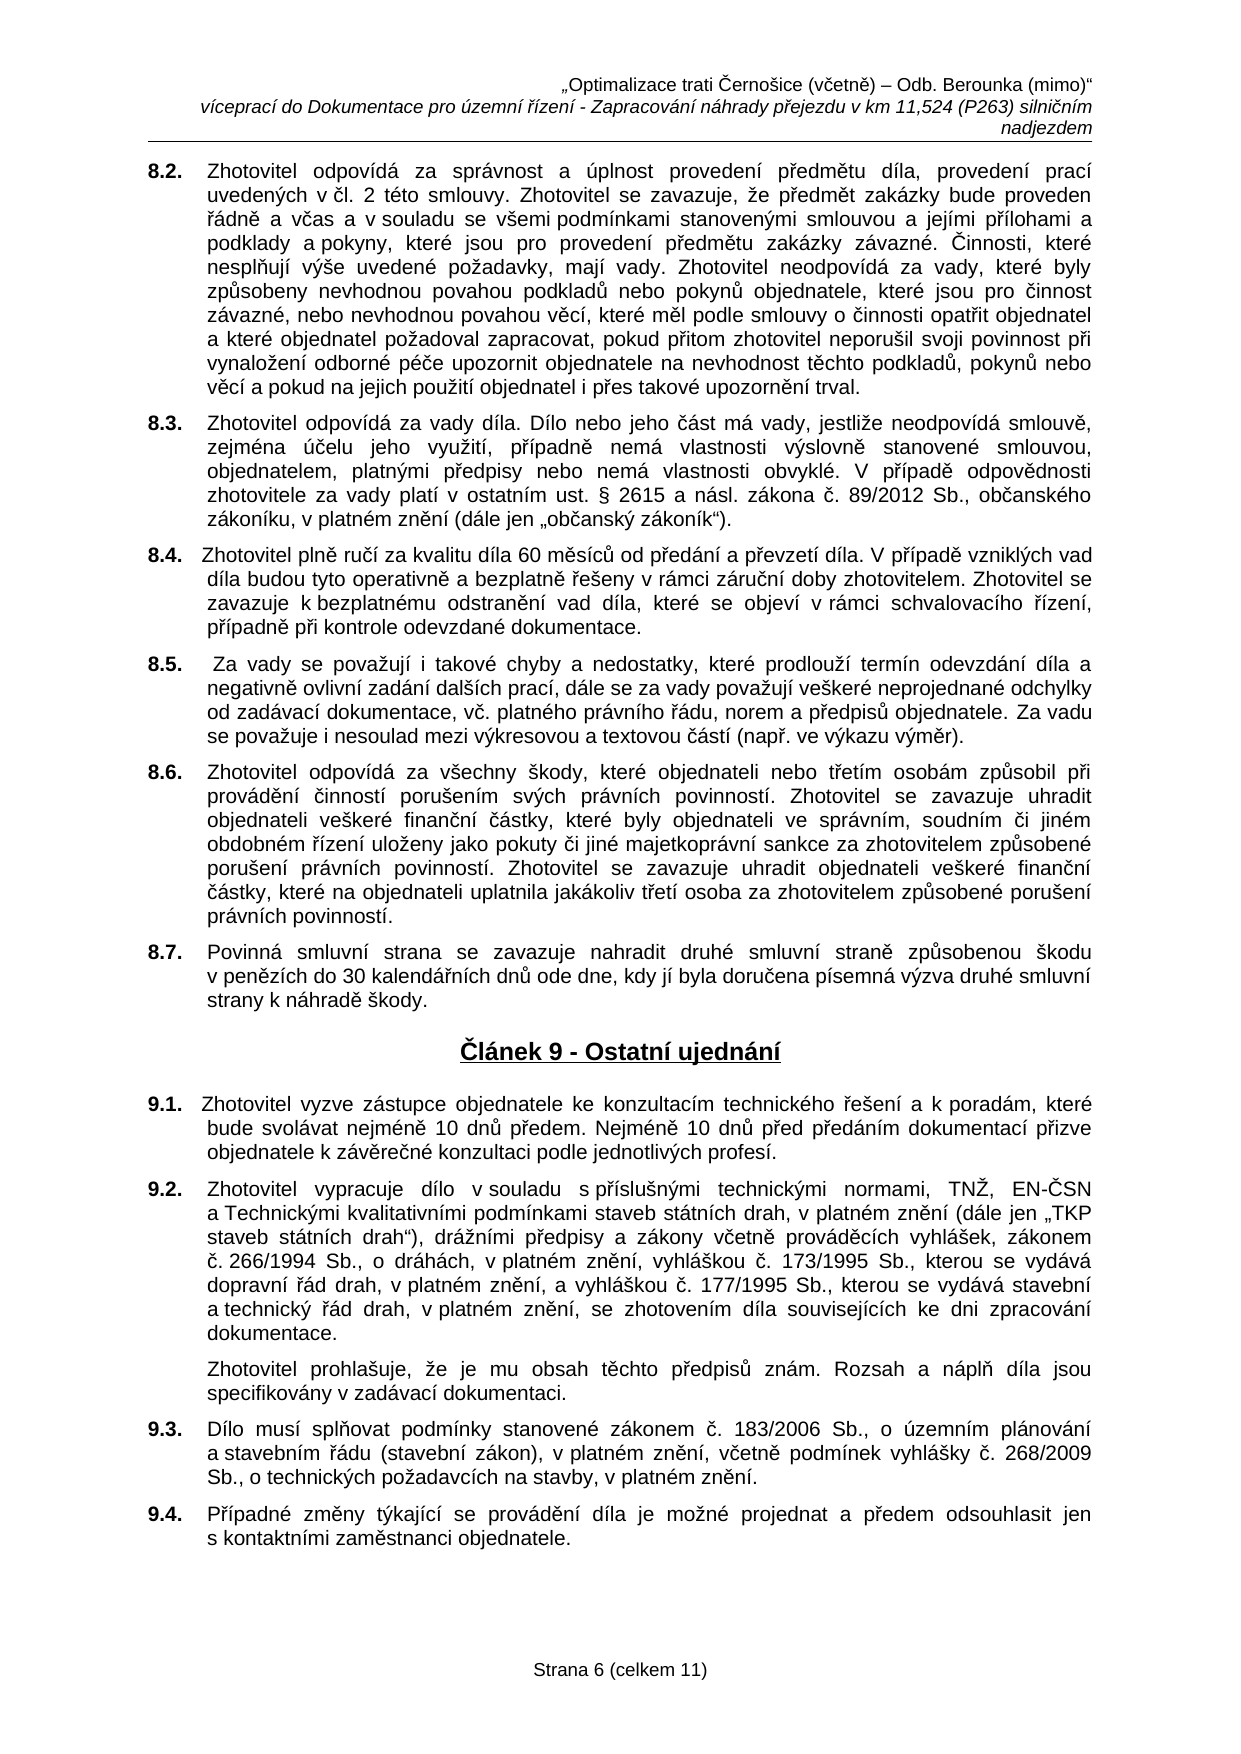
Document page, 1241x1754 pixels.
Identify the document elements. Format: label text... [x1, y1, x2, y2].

subtitle 8.2. Zhotovitel odpovídá za správnost a úplnost provedení předmětu díla, provedení prací uvedených v čl. 2 této smlouvy. Zhotovitel se zavazuje, že předmět zakázky bude proveden řádně a včas a v souladu se všemi podmínkami stanovenými smlouvou a jejími přílohami a podklady a pokyny, které jsou pro provedení předmětu zakázky závazné. Činnosti, které nesplňují výše uvedené požadavky, mají vady. Zhotovitel neodpovídá za vady, které byly způsobeny nevhodnou povahou podkladů nebo pokynů objednatele, které jsou pro činnost závazné, nebo nevhodnou povahou věcí, které měl podle smlouvy o činnosti opatřit objednatel a které objednatel požadoval zapracovat, pokud přitom zhotovitel neporušil svoji povinnost při vynaložení odborné péče upozornit objednatele na nevhodnost těchto podkladů, pokynů nebo věcí a pokud na jejich použití objednatel i přes takové upozornění trval. [148, 159, 1092, 398]
text Zhotovitel prohlašuje, že je mu obsah těchto předpisů znám. Rozsah a náplň díla jsou specifikovány v zadávací dokumentaci. [207, 1357, 1092, 1405]
text 9.2. Zhotovitel vypracuje dílo v souladu s příslušnými technickými normami, TNŽ, EN-ČSN a Technickými kvalitativními podmínkami staveb státních drah, v platném znění (dále jen „TKP staveb státních drah“), drážními předpisy a zákony včetně prováděcích vyhlášek, zákonem č. 266/1994 Sb., o dráhách, v platném znění, vyhláškou č. 173/1995 Sb., kterou se vydává dopravní řád drah, v platném znění, a vyhláškou č. 177/1995 Sb., kterou se vydává stavební a technický řád drah, v platném znění, se zhotovením díla souvisejících ke dni zpracování dokumentace. [148, 1177, 1092, 1344]
text 8.4. Zhotovitel plně ručí za kvalitu díla 60 měsíců od předání a převzetí díla. V případě vzniklých vad díla budou tyto operativně a bezplatně řešeny v rámci záruční doby zhotovitelem. Zhotovitel se zavazuje k bezplatnému odstranění vad díla, které se objeví v rámci schvalovacího řízení, případně při kontrole odevzdané dokumentace. [148, 543, 1092, 639]
subtitle Článek 9 - Ostatní ujednání [148, 1037, 1092, 1066]
subtitle Zhotovitel odpovídá za vady díla. Dílo nebo jeho část má vady, jestliže neodpovídá smlouvě, zejména účelu jeho využití, případně nemá vlastnosti výslovně stanovené smlouvou, objednatelem, platnými předpisy nebo nemá vlastnosti obvyklé. V případě odpovědnosti zhotovitele za vady platí v ostatním ust. § 2615 a násl. zákona č. 89/2012 Sb., občanského zákoníku, v platném znění (dále jen „občanský zákoník“). [148, 411, 1092, 531]
text 8.5. Za vady se považují i takové chyby a nedostatky, které prodlouží termín odevzdání díla a negativně ovlivní zadání dalších prací, dále se za vady považují veškeré neprojednané odchylky od zadávací dokumentace, vč. platného právního řádu, norem a předpisů objednatele. Za vadu se považuje i nesoulad mezi výkresovou a textovou částí (např. ve výkazu výměr). [148, 652, 1092, 747]
subtitle Povinná smluvní strana se zavazuje nahradit druhé smluvní straně způsobenou škodu v penězích do 30 kalendářních dnů ode dne, kdy jí byla doručena písemná výzva druhé smluvní strany k náhradě škody. [148, 940, 1092, 1012]
text 9.4. Případné změny týkající se provádění díla je možné projednat a předem odsouhlasit jen s kontaktními zaměstnanci objednatele. [148, 1502, 1092, 1549]
text 9.1. Zhotovitel vyzve zástupce objednatele ke konzultacím technického řešení a k poradám, které bude svolávat nejméně 10 dnů předem. Nejméně 10 dnů před předáním dokumentací přizve objednatele k závěrečné konzultaci podle jednotlivých profesí. [148, 1092, 1092, 1164]
text 9.3. Dílo musí splňovat podmínky stanovené zákonem č. 183/2006 Sb., o územním plánování a stavebním řádu (stavební zákon), v platném znění, včetně podmínek vyhlášky č. 268/2009 Sb., o technických požadavcích na stavby, v platném znění. [148, 1417, 1092, 1489]
text 8.6. Zhotovitel odpovídá za všechny škody, které objednateli nebo třetím osobám způsobil při provádění činností porušením svých právních povinností. Zhotovitel se zavazuje uhradit objednateli veškeré finanční částky, které byly objednateli ve správním, soudním či jiném obdobném řízení uloženy jako pokuty či jiné majetkoprávní sankce za zhotovitelem způsobené porušení právních povinností. Zhotovitel se zavazuje uhradit objednateli veškeré finanční částky, které na objednateli uplatnila jakákoliv třetí osoba za zhotovitelem způsobené porušení právních povinností. [148, 760, 1092, 928]
